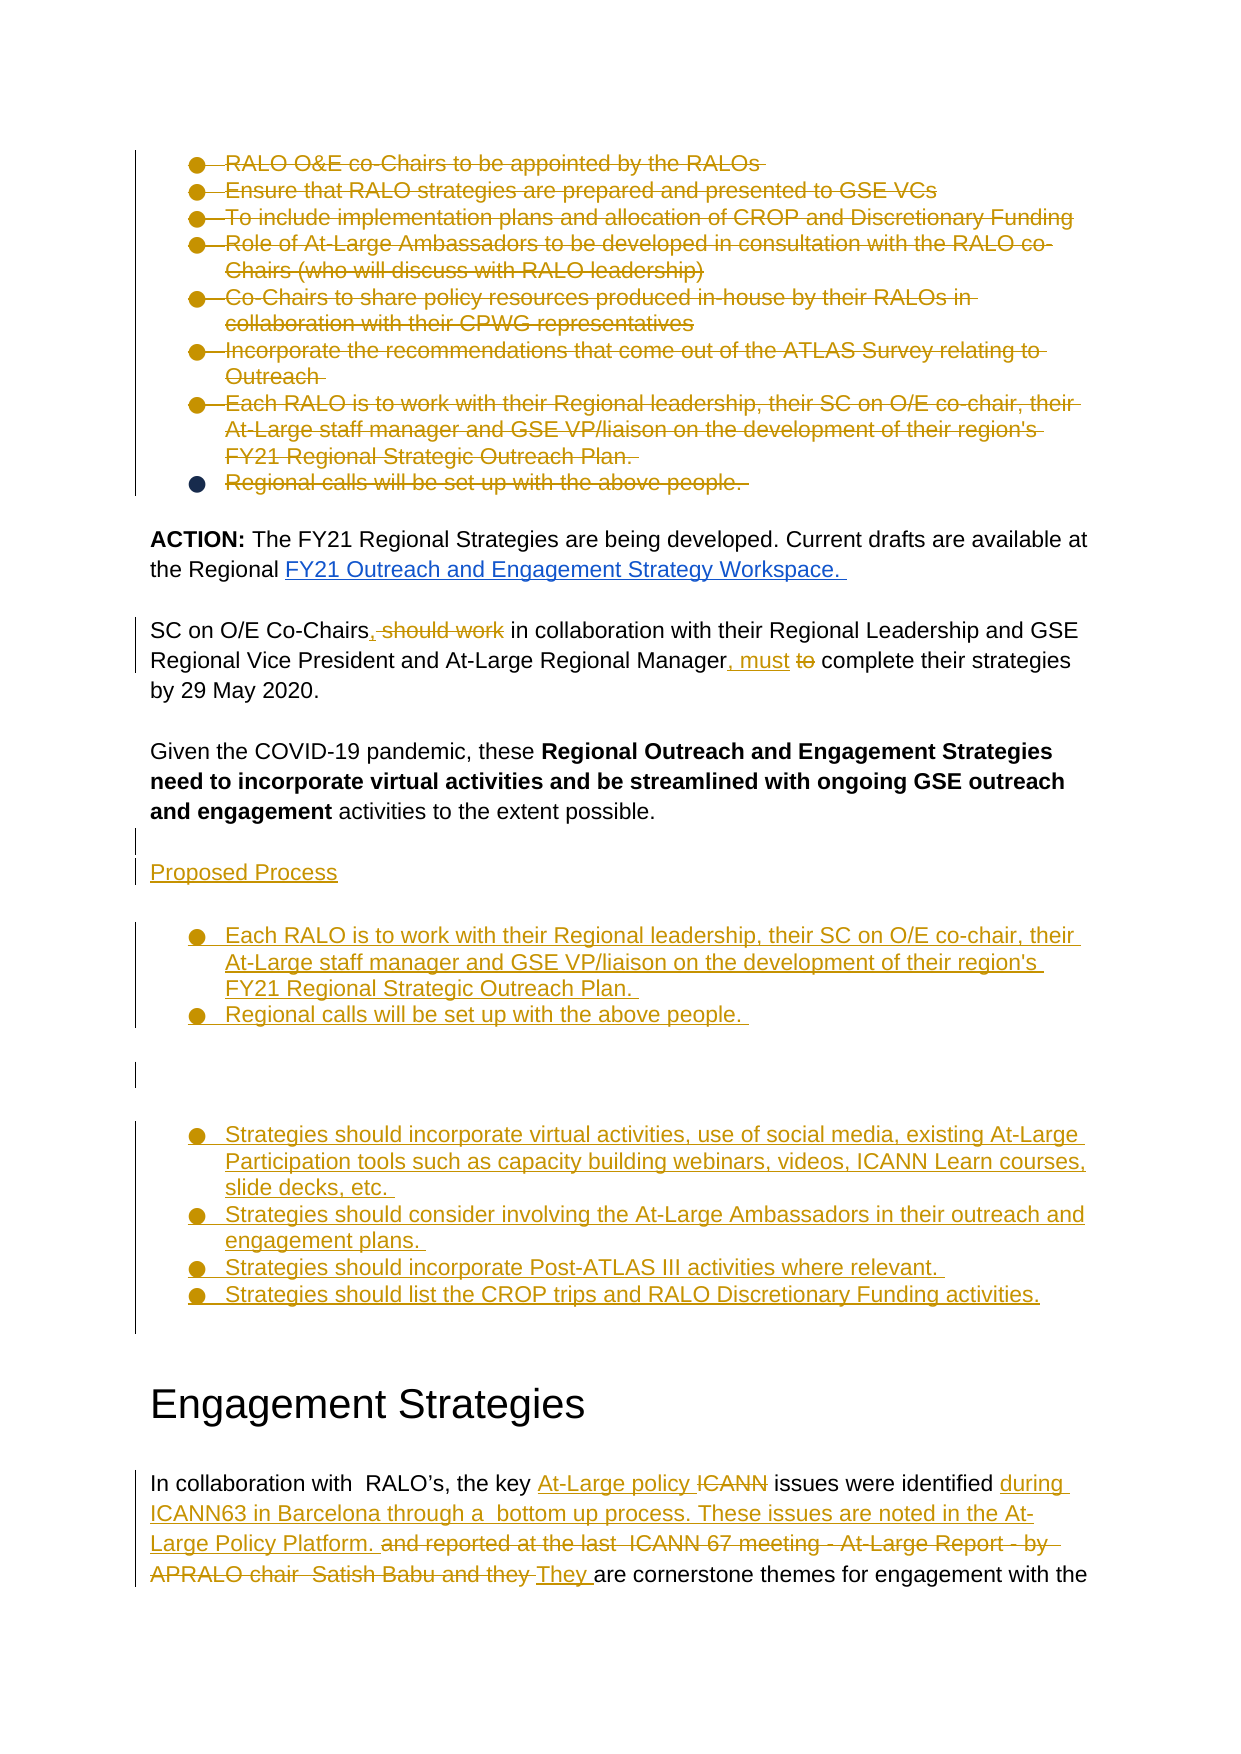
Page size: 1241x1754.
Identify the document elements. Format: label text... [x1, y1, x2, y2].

subtitle Engagement Strategies [150, 1379, 1090, 1427]
text SC on O/E Co-Chairs in collaboration with their Regional Leadership and GSE Regional Vice President and At-Large Regional Manager complete their strategies by 29 May 2020. [150, 617, 1090, 703]
text ACTION: The FY21 Regional Strategies are being developed. Current drafts are available at the Regional FY21 Outreach and Engagement Strategy Workspace. [150, 526, 1090, 583]
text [150, 1470, 1090, 1587]
text Given the COVID-19 pandemic, these Regional Outreach and Engagement Strategies need to incorporate virtual activities and be streamlined with ongoing GSE outreach and engagement activities to the extent possible. [150, 738, 1090, 824]
